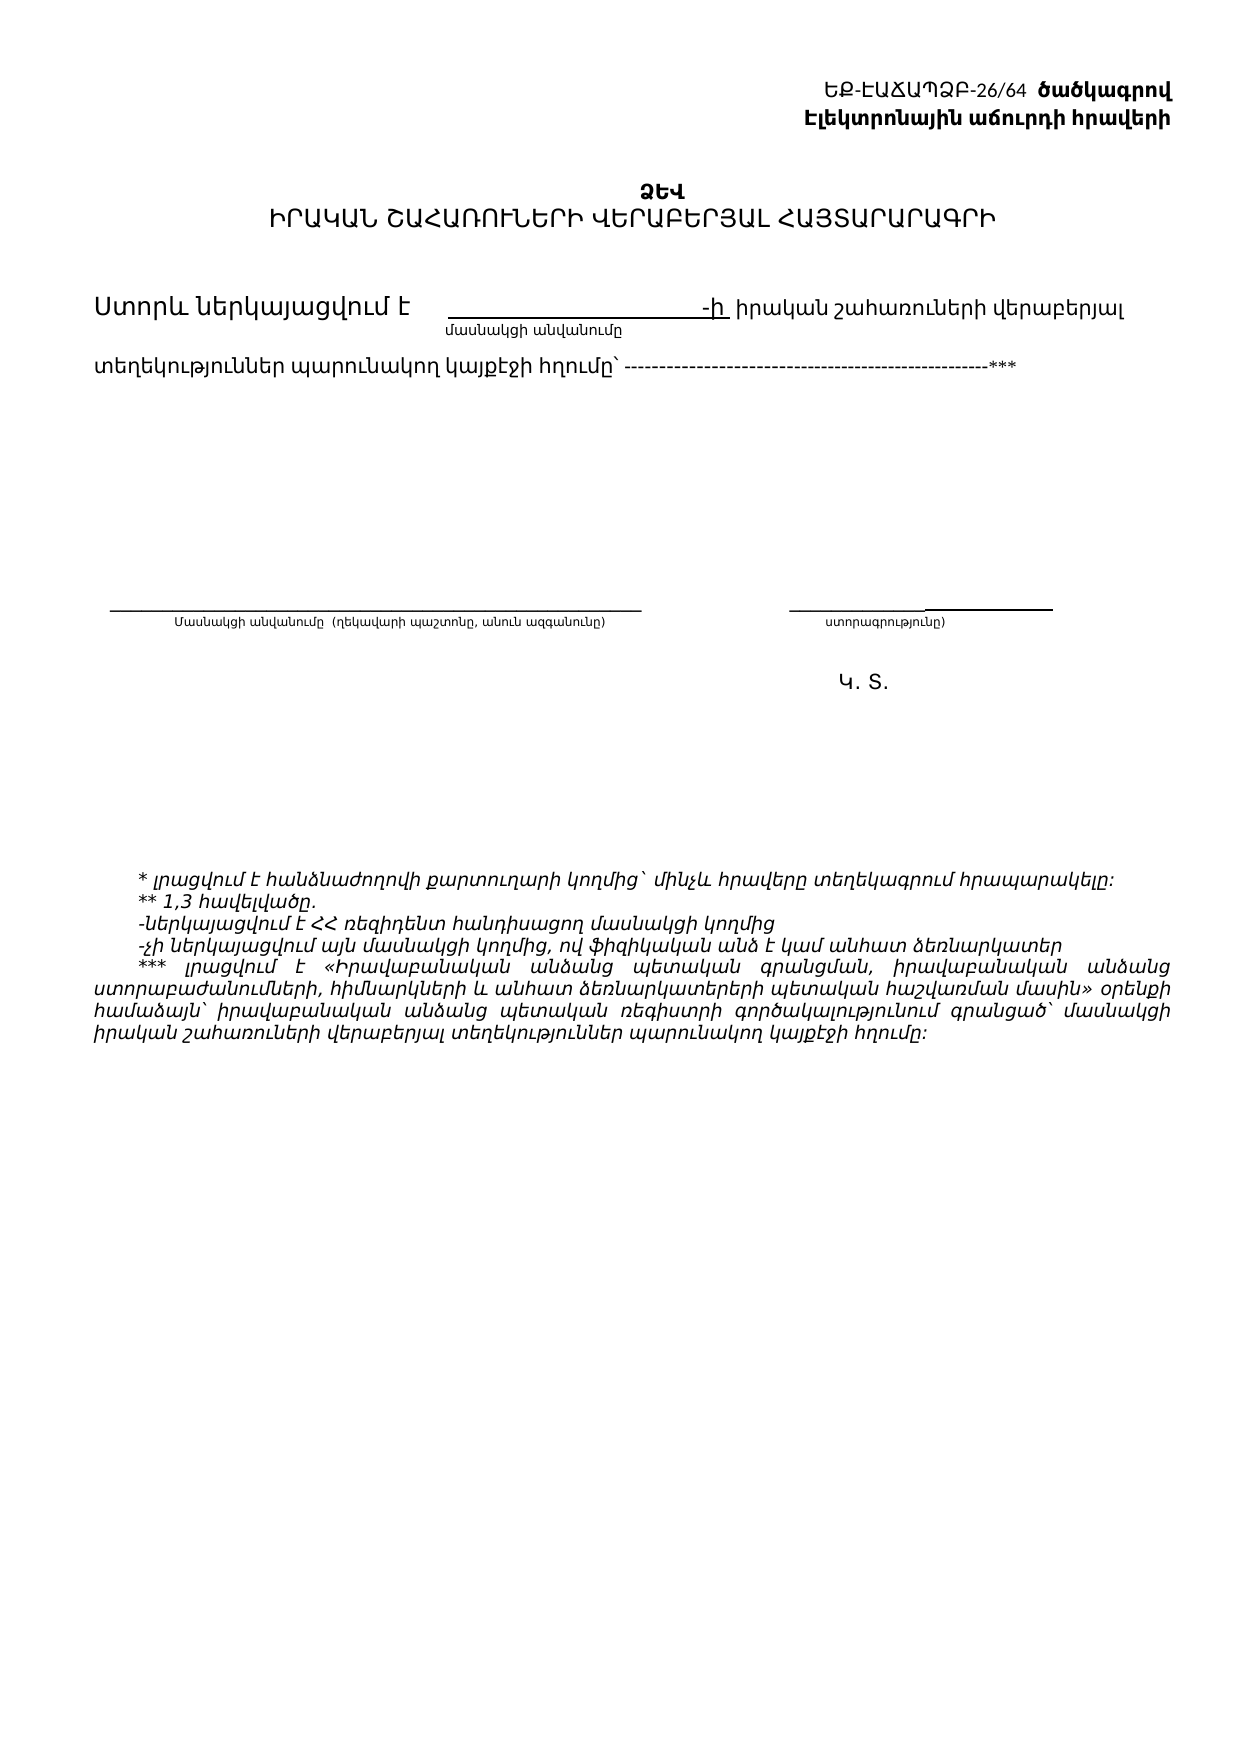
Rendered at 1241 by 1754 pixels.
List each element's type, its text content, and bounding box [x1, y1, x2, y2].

text *** լրացվում է «Իրավաբանական անձանց պետական գրանցման, իրավաբանական անձանց ստորաբաժանումների, հիմնարկների և անհատ ձեռնարկատերերի պետական հաշվառման մասին» օրենքի համաձայն՝ իրավաբանական անձանց պետական ռեգիստրի գործակալությունում գրանցած՝ մասնակցի իրական շահառուների վերաբերյալ տեղեկություններ պարունակող կայքէջի հղումը: [94, 956, 1171, 1044]
text Կ. Տ. [94, 670, 1171, 694]
text ՁԵՎ [94, 180, 1171, 205]
text մասնակցի անվանումը [94, 322, 1171, 351]
text Ստորև ներկայացվում է -ի իրական շահառուների վերաբերյալ [94, 292, 1171, 322]
text Էլեկտրոնային աճուրդի հրավերի [94, 103, 1171, 132]
text ԻՐԱԿԱՆ ՇԱՀԱՌՈՒՆԵՐԻ ՎԵՐԱԲԵՐՅԱԼ ՀԱՅՏԱՐԱՐԱԳՐԻ [94, 205, 1171, 234]
text * լրացվում է հանձնաժողովի քարտուղարի կողմից` մինչև հրավերը տեղեկագրում հրապարակելը: [94, 869, 1171, 891]
text ___________________________________________________ _____________ Մասնակցի անվանումը (ղեկավարի պաշտոնը, անուն ազգանունը) ստորագրությունը) [94, 588, 1171, 641]
text ** 1,3 հավելվածը․ [94, 891, 1171, 913]
text -չի ներկայացվում այն մասնակցի կողմից, ով ֆիզիկական անձ է կամ անհատ ձեռնարկատեր [94, 934, 1171, 956]
text -ներկայացվում է ՀՀ ռեզիդենտ հանդիսացող մասնակցի կողմից [94, 913, 1171, 934]
text տեղեկություններ պարունակող կայքէջի հղումը՝ ----------------------------------------------------*** [94, 351, 1171, 379]
text ԵՔ-ԷԱՃԱՊՁԲ-26/64 ծածկագրով [94, 75, 1171, 103]
